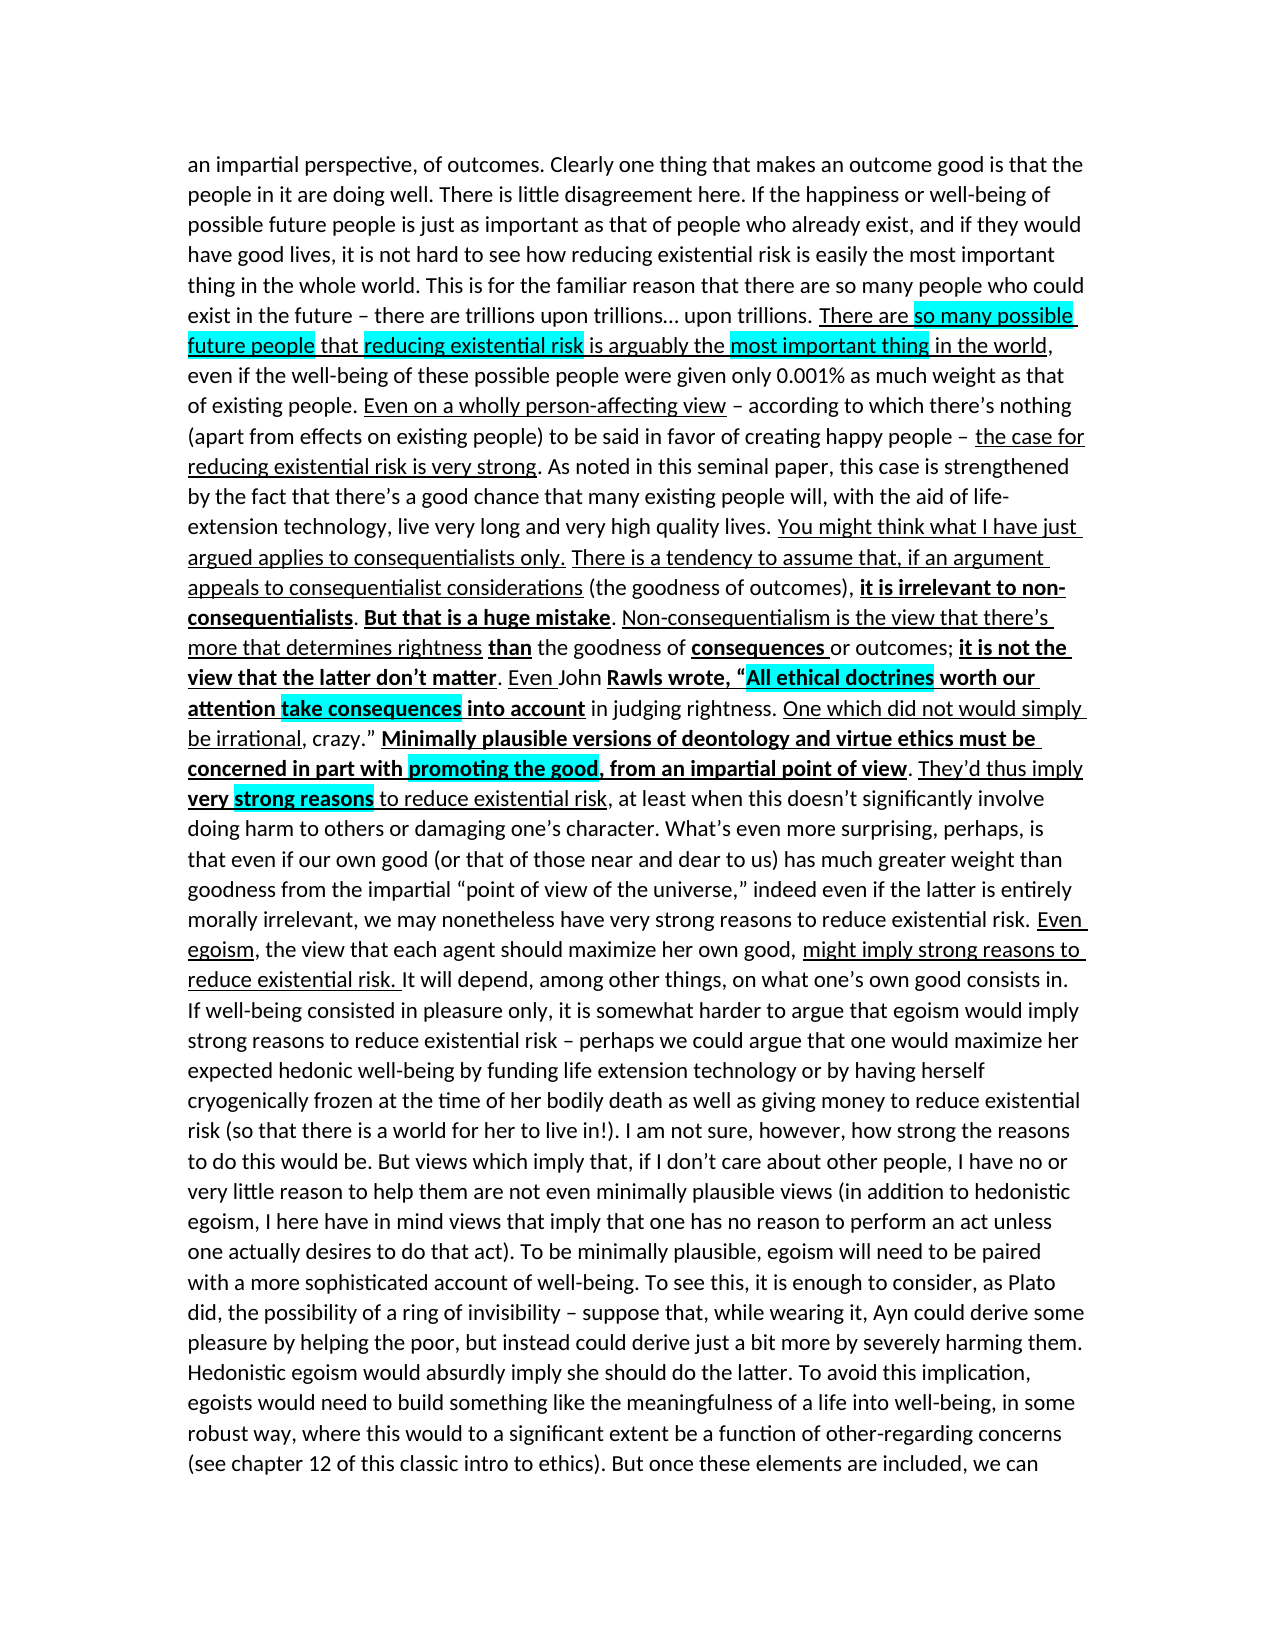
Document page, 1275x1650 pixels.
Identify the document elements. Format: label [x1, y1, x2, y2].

text [187, 150, 1087, 1477]
